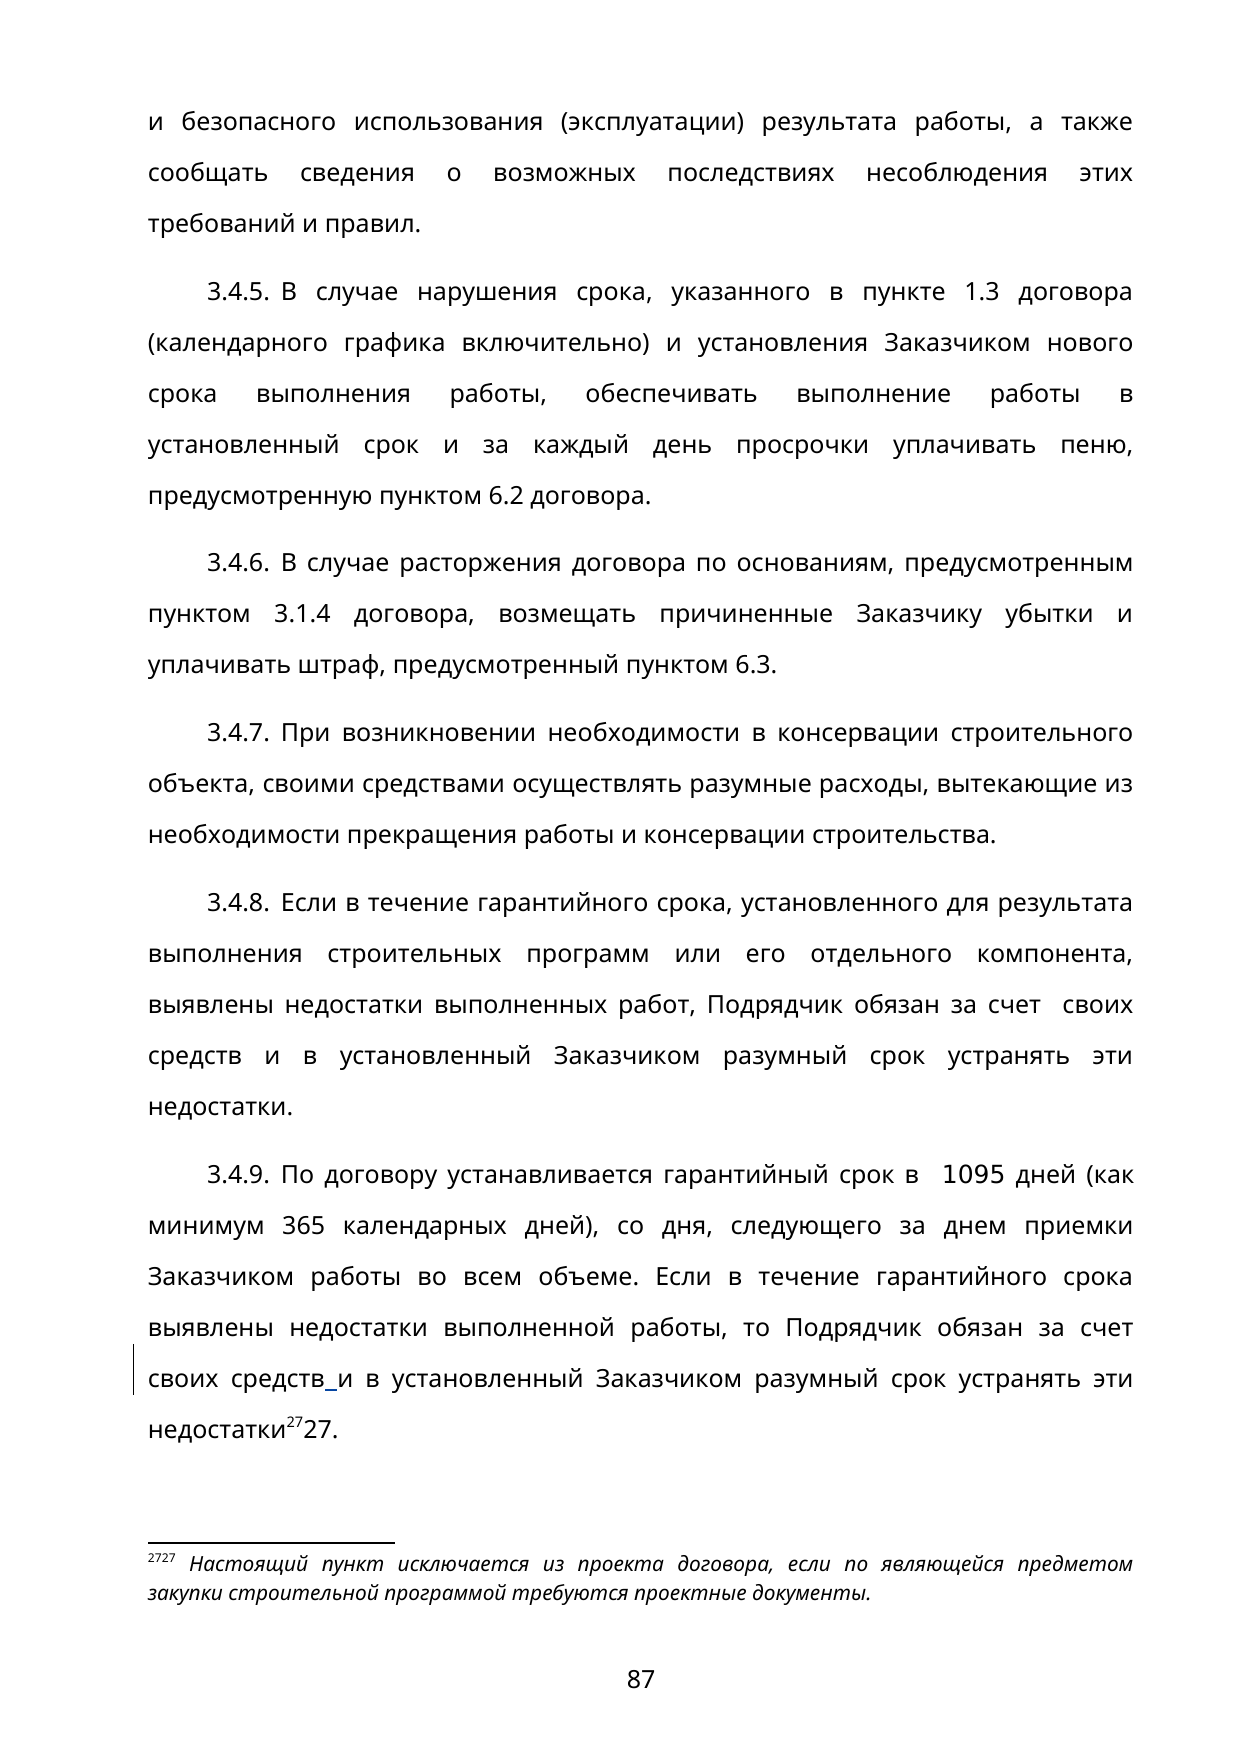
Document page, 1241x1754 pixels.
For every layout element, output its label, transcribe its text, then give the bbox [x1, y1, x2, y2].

text 3.4.9. По договору устанавливается гарантийный срок в 1095 дней (как минимум 365 календарных дней), со дня, следующего за днем приемки Заказчиком работы во всем объеме. Если в течение гарантийного срока выявлены недостатки выполненной работы, то Подрядчик обязан за счет своих средстви в установленный Заказчиком разумный срок устранять эти недостатки27. [148, 1157, 1134, 1446]
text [148, 103, 1134, 239]
text 3.4.5. В случае нарушения срока, указанного в пункте 1.3 договора (календарного графика включительно) и установления Заказчиком нового срока выполнения работы, обеспечивать выполнение работы в установленный срок и за каждый день просрочки уплачивать пеню, предусмотренную пунктом 6.2 договора. [148, 273, 1134, 511]
text 3.4.8. Если в течение гарантийного срока, установленного для результата выполнения строительных программ или его отдельного компонента, выявлены недостатки выполненных работ, Подрядчик обязан за счет своих средств и в установленный Заказчиком разумный срок устранять эти недостатки. [148, 885, 1134, 1123]
text 3.4.7. При возникновении необходимости в консервации строительного объекта, своими средствами осуществлять разумные расходы, вытекающие из необходимости прекращения работы и консервации строительства. [148, 715, 1134, 851]
text 3.4.6. В случае расторжения договора по основаниям, предусмотренным пунктом 3.1.4 договора, возмещать причиненные Заказчику убытки и уплачивать штраф, предусмотренный пунктом 6.3. [148, 545, 1134, 681]
